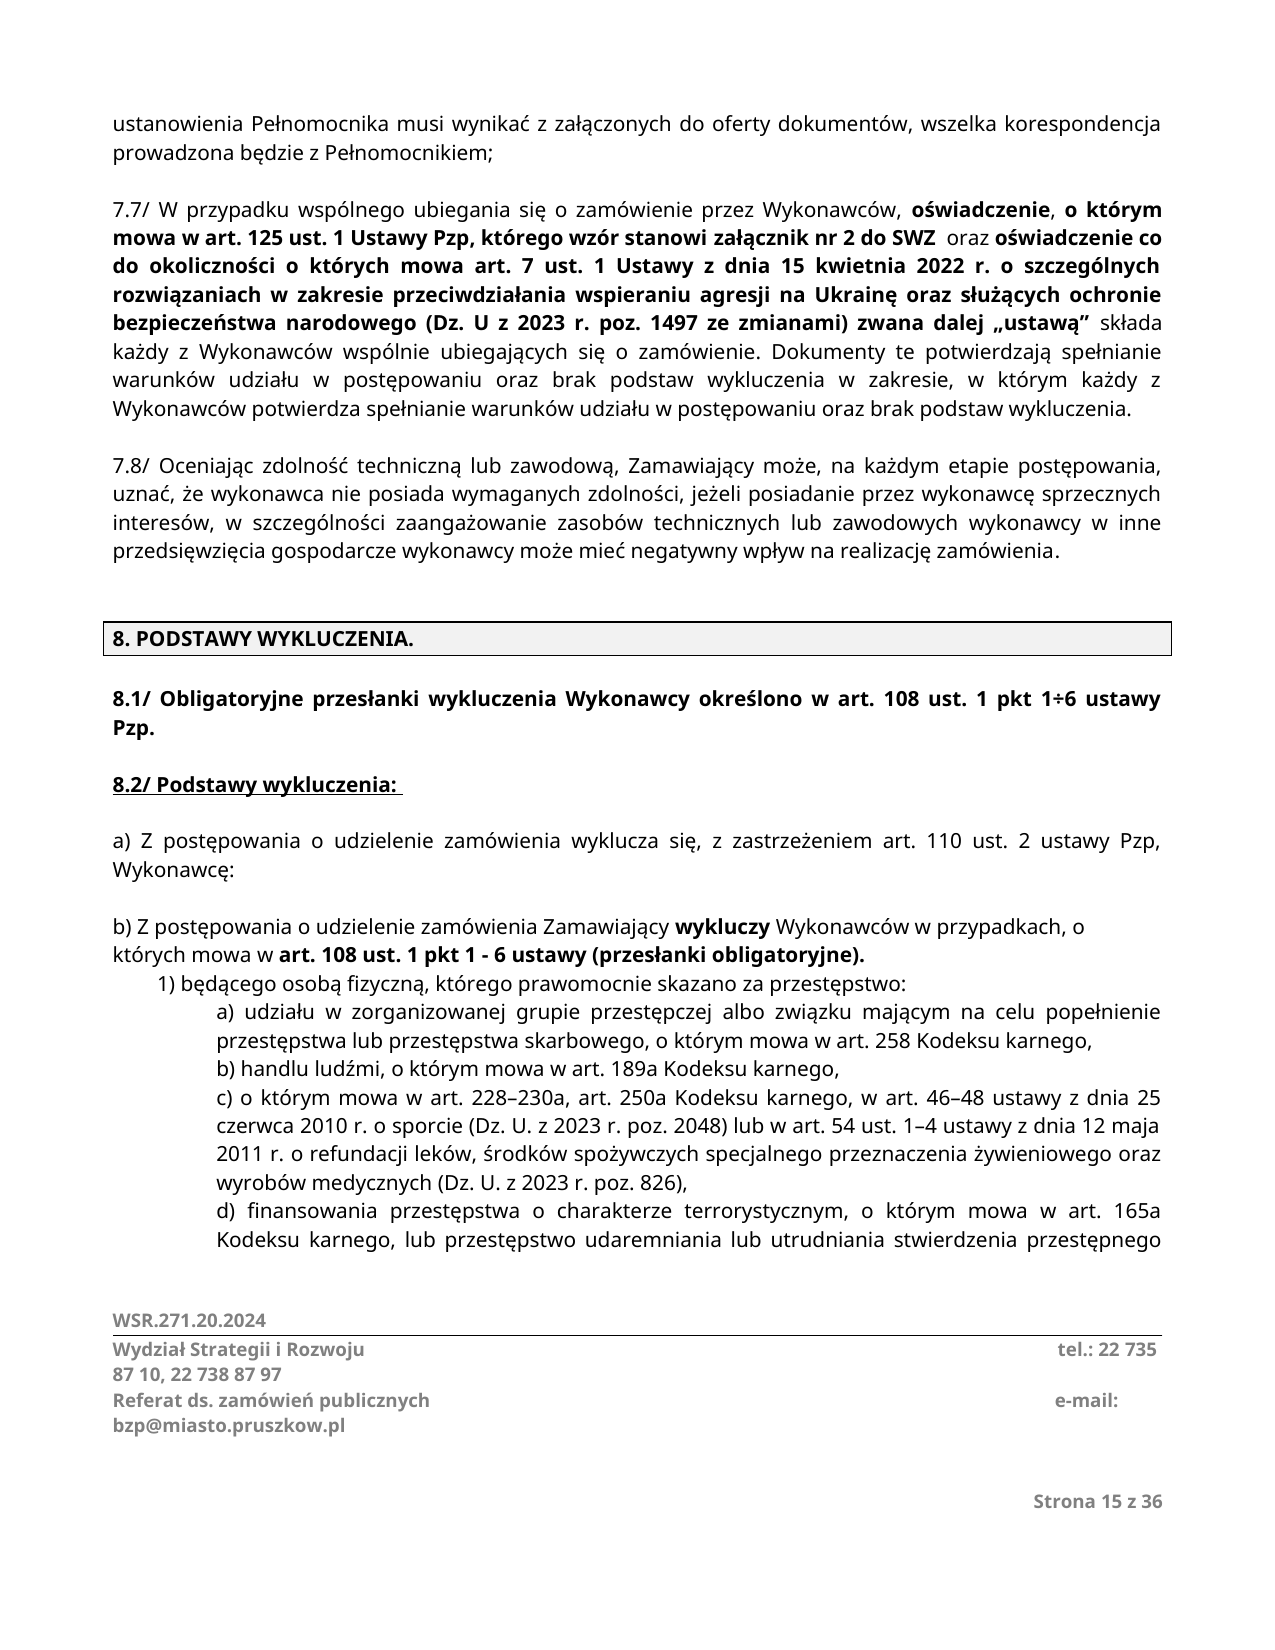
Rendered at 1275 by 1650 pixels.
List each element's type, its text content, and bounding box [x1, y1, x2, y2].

text a) udziału w zorganizowanej grupie przestępczej albo związku mającym na celu popełnienie przestępstwa lub przestępstwa skarbowego, o którym mowa w art. 258 Kodeksu karnego, [216, 997, 1162, 1054]
text 7.7/ W przypadku wspólnego ubiegania się o zamówienie przez Wykonawców, oświadczenie, o którym mowa w art. 125 ust. 1 Ustawy Pzp, którego wzór stanowi załącznik nr 2 do SWZ oraz oświadczenie co do okoliczności o których mowa art. 7 ust. 1 Ustawy z dnia 15 kwietnia 2022 r. o szczególnych rozwiązaniach w zakresie przeciwdziałania wspieraniu agresji na Ukrainę oraz służących ochronie bezpieczeństwa narodowego (Dz. U z 2023 r. poz. 1497 ze zmianami) zwana dalej „ustawą” składa każdy z Wykonawców wspólnie ubiegających się o zamówienie. Dokumenty te potwierdzają spełnianie warunków udziału w postępowaniu oraz brak podstaw wykluczenia w zakresie, w którym każdy z Wykonawców potwierdza spełnianie warunków udziału w postępowaniu oraz brak podstaw wykluczenia. [112, 195, 1162, 422]
text b) Z postępowania o udzielenie zamówienia Zamawiający wykluczy Wykonawców w przypadkach, o których mowa w art. 108 ust. 1 pkt 1 - 6 ustawy (przesłanki obligatoryjne). [112, 912, 1162, 969]
text a) Z postępowania o udzielenie zamówienia wyklucza się, z zastrzeżeniem art. 110 ust. 2 ustawy Pzp, Wykonawcę: [112, 827, 1162, 883]
text b) handlu ludźmi, o którym mowa w art. 189a Kodeksu karnego, [216, 1054, 1162, 1083]
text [112, 109, 1162, 166]
text 1) będącego osobą fizyczną, którego prawomocnie skazano za przestępstwo: [157, 969, 1162, 997]
text 8.2/ Podstawy wykluczenia: [112, 770, 1162, 798]
text 8. PODSTAWY WYKLUCZENIA. [104, 623, 1171, 655]
text c) o którym mowa w art. 228–230a, art. 250a Kodeksu karnego, w art. 46–48 ustawy z dnia 25 czerwca 2010 r. o sporcie (Dz. U. z 2023 r. poz. 2048) lub w art. 54 ust. 1–4 ustawy z dnia 12 maja 2011 r. o refundacji leków, środków spożywczych specjalnego przeznaczenia żywieniowego oraz wyrobów medycznych (Dz. U. z 2023 r. poz. 826), [216, 1083, 1162, 1196]
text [216, 1196, 1162, 1253]
text 7.8/ Oceniając zdolność techniczną lub zawodową, Zamawiający może, na każdym etapie postępowania, uznać, że wykonawca nie posiada wymaganych zdolności, jeżeli posiadanie przez wykonawcę sprzecznych interesów, w szczególności zaangażowanie zasobów technicznych lub zawodowych wykonawcy w inne przedsięwzięcia gospodarcze wykonawcy może mieć negatywny wpływ na realizację zamówienia. [112, 451, 1162, 564]
text 8.1/ Obligatoryjne przesłanki wykluczenia Wykonawcy określono w art. 108 ust. 1 pkt 1÷6 ustawy Pzp. [112, 684, 1162, 741]
